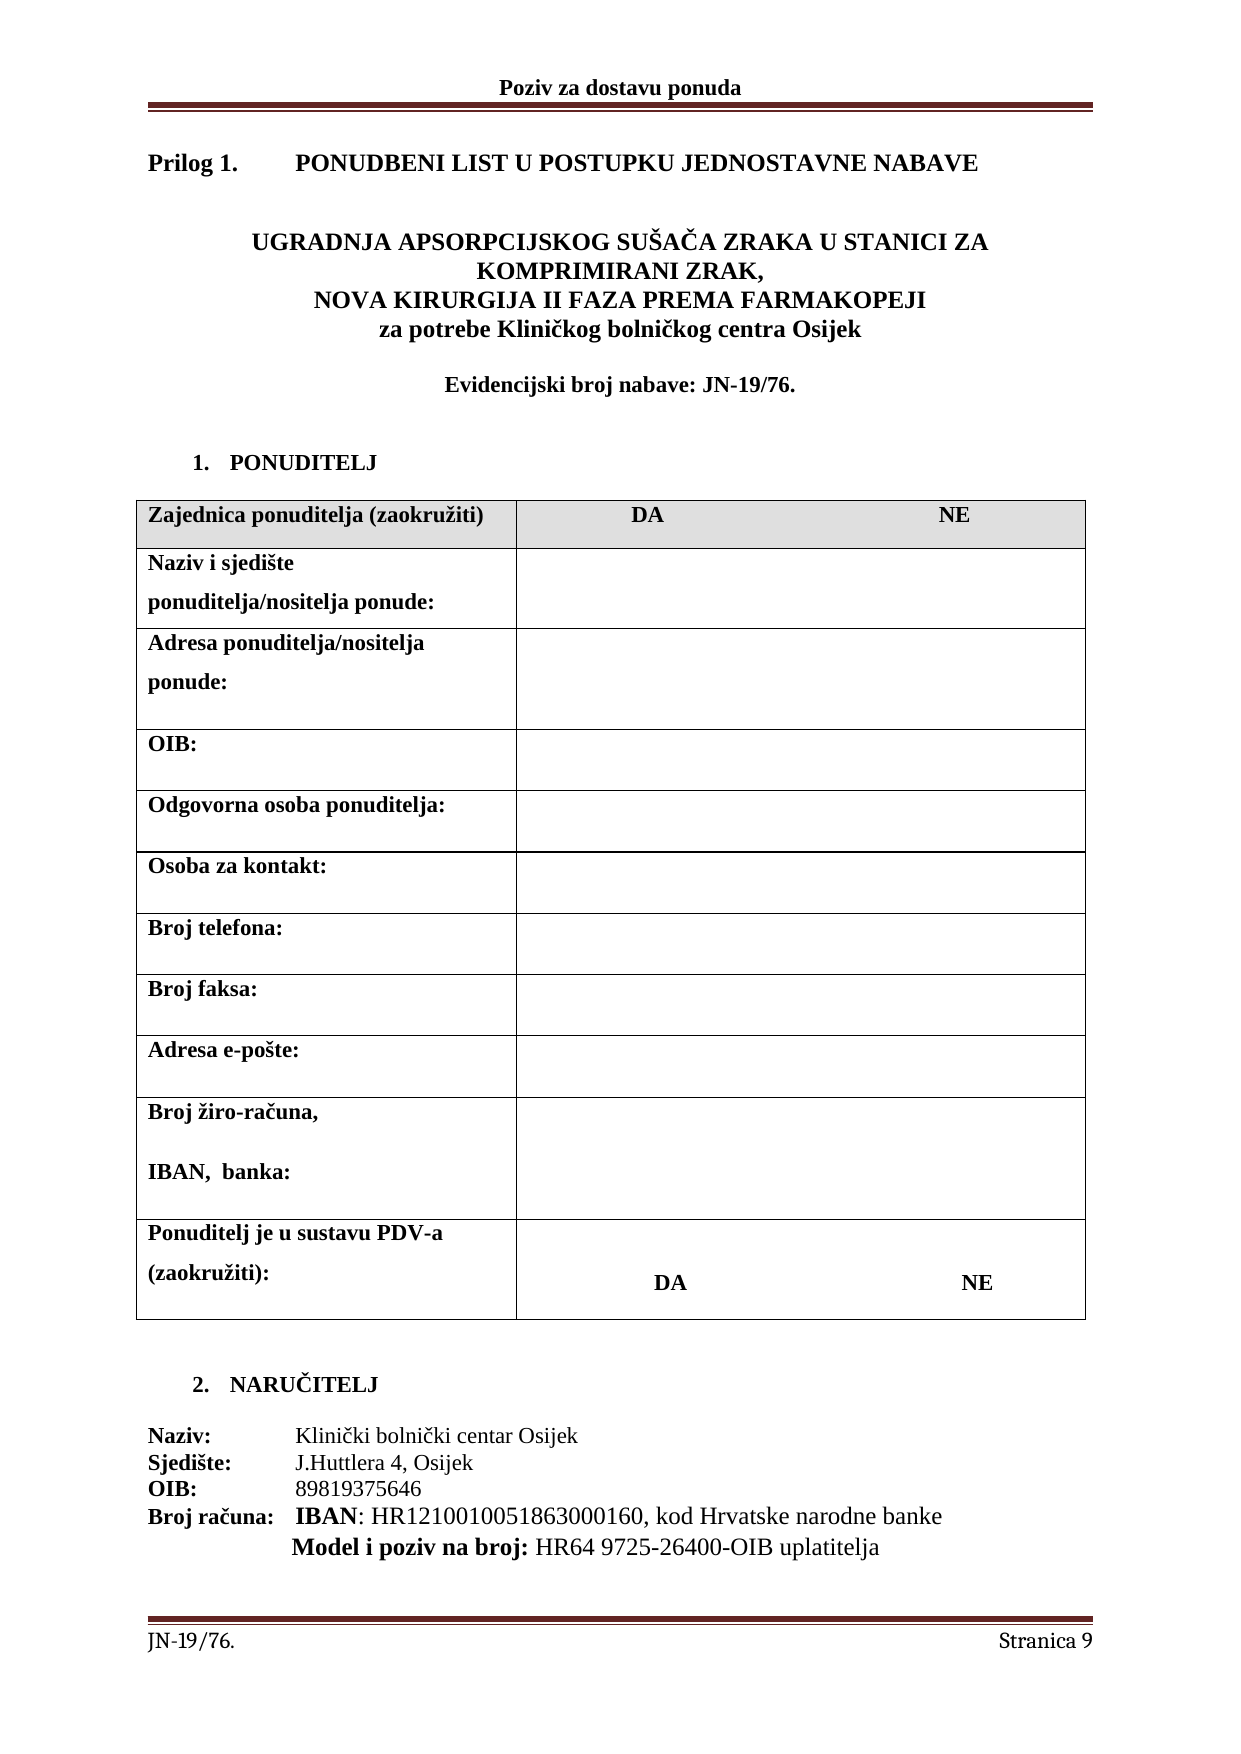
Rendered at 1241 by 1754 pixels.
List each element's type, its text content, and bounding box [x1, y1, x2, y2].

text Broj računa: IBAN: HR1210010051863000160, kod Hrvatske narodne banke Model i poziv na broj: HR64 9725-26400-OIB uplatitelja [148, 1501, 1093, 1561]
table_cell [517, 853, 1085, 913]
table_cell Ponuditelj je u sustavu PDV-a (zaokružiti): [137, 1220, 516, 1319]
list PONUDITELJ [192, 448, 1093, 475]
table_cell [517, 1098, 1085, 1218]
table_cell Naziv i sjedište ponuditelja/nositelja ponude: [137, 549, 516, 628]
table_cell Broj telefona: [137, 914, 516, 974]
table_cell DA NE [517, 1220, 1085, 1319]
table_cell [517, 791, 1085, 851]
table_cell Osoba za kontakt: [137, 853, 516, 913]
text Naziv: Klinički bolnički centar Osijek [148, 1422, 1093, 1449]
table_cell Adresa e-pošte: [137, 1036, 516, 1097]
table_header Zajednica ponuditelja (zaokružiti) [137, 501, 516, 548]
text UGRADNJA APSORPCIJSKOG SUŠAČA ZRAKA U STANICI ZA KOMPRIMIRANI ZRAK, [148, 227, 1093, 285]
text OIB: 89819375646 [148, 1475, 1093, 1501]
table_cell [517, 975, 1085, 1035]
table_cell [517, 914, 1085, 974]
text Evidencijski broj nabave: JN-19/76. [148, 371, 1093, 397]
table_cell Broj faksa: [137, 975, 516, 1035]
table_cell [517, 730, 1085, 790]
table_cell OIB: [137, 730, 516, 790]
table_cell Adresa ponuditelja/nositelja ponude: [137, 629, 516, 729]
table_cell Odgovorna osoba ponuditelja: [137, 791, 516, 851]
table_cell [517, 629, 1085, 729]
text Sjedište: J.Huttlera 4, Osijek [148, 1449, 1093, 1475]
table_header DA NE [517, 501, 1085, 548]
table_cell Broj žiro-računa, IBAN, banka: [137, 1098, 516, 1218]
table_cell [517, 549, 1085, 628]
text za potrebe Kliničkog bolničkog centra Osijek [148, 314, 1093, 342]
table_cell [517, 1036, 1085, 1097]
list NARUČITELJ [192, 1371, 1093, 1398]
text NOVA KIRURGIJA II FAZA PREMA FARMAKOPEJI [148, 285, 1093, 314]
text Prilog 1. PONUDBENI LIST U POSTUPKU JEDNOSTAVNE NABAVE [148, 148, 1093, 176]
